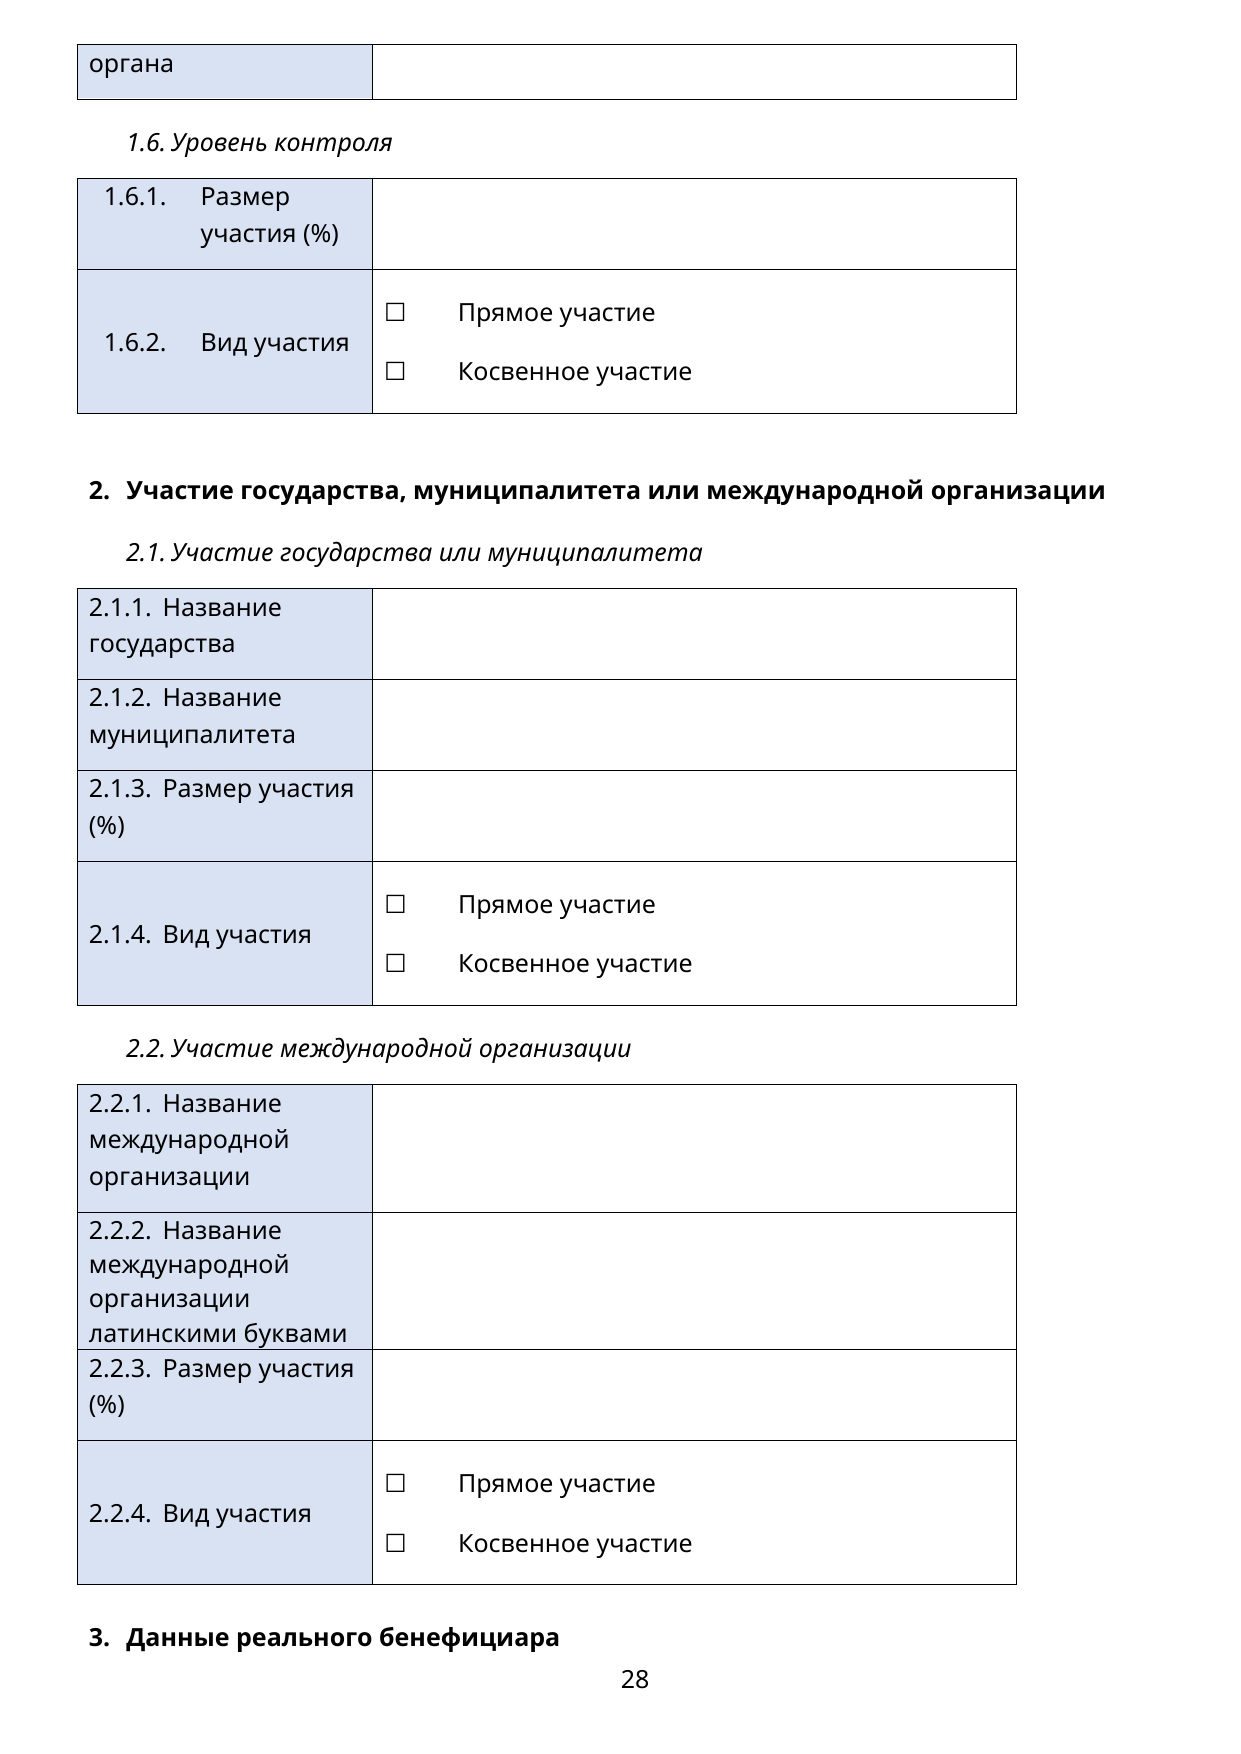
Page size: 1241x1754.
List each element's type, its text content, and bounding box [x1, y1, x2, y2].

list Уровень контроля [126, 124, 1181, 158]
table_cell [373, 771, 1016, 861]
table_header [373, 589, 1016, 679]
table_header Размер участия (%) [78, 179, 372, 269]
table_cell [78, 45, 372, 98]
table_header [373, 1085, 1016, 1212]
table_cell Прямое участие Косвенное участие [373, 862, 1016, 1005]
table_cell Прямое участие Косвенное участие [373, 270, 1016, 413]
table_cell [373, 680, 1016, 770]
table_cell [373, 45, 1016, 98]
table_header Название международной организации [78, 1085, 372, 1212]
list Участие государства или муниципалитета [126, 535, 1181, 569]
list Участие государства, муниципалитета или международной организации [89, 473, 1181, 507]
table_cell Размер участия (%) [78, 1350, 372, 1440]
table_cell Вид участия [78, 862, 372, 1005]
table_header Название государства [78, 589, 372, 679]
table_cell Вид участия [78, 270, 372, 413]
table_cell Размер участия (%) [78, 771, 372, 861]
table_cell [373, 1350, 1016, 1440]
table_cell Название международной организации латинскими буквами [78, 1213, 372, 1349]
table_cell Вид участия [78, 1441, 372, 1584]
list Участие международной организации [126, 1031, 1181, 1065]
table_cell Название муниципалитета [78, 680, 372, 770]
list Данные реального бенефициара [89, 1619, 1181, 1653]
table_header [373, 179, 1016, 269]
table_cell [373, 1213, 1016, 1349]
table_cell Прямое участие Косвенное участие [373, 1441, 1016, 1584]
